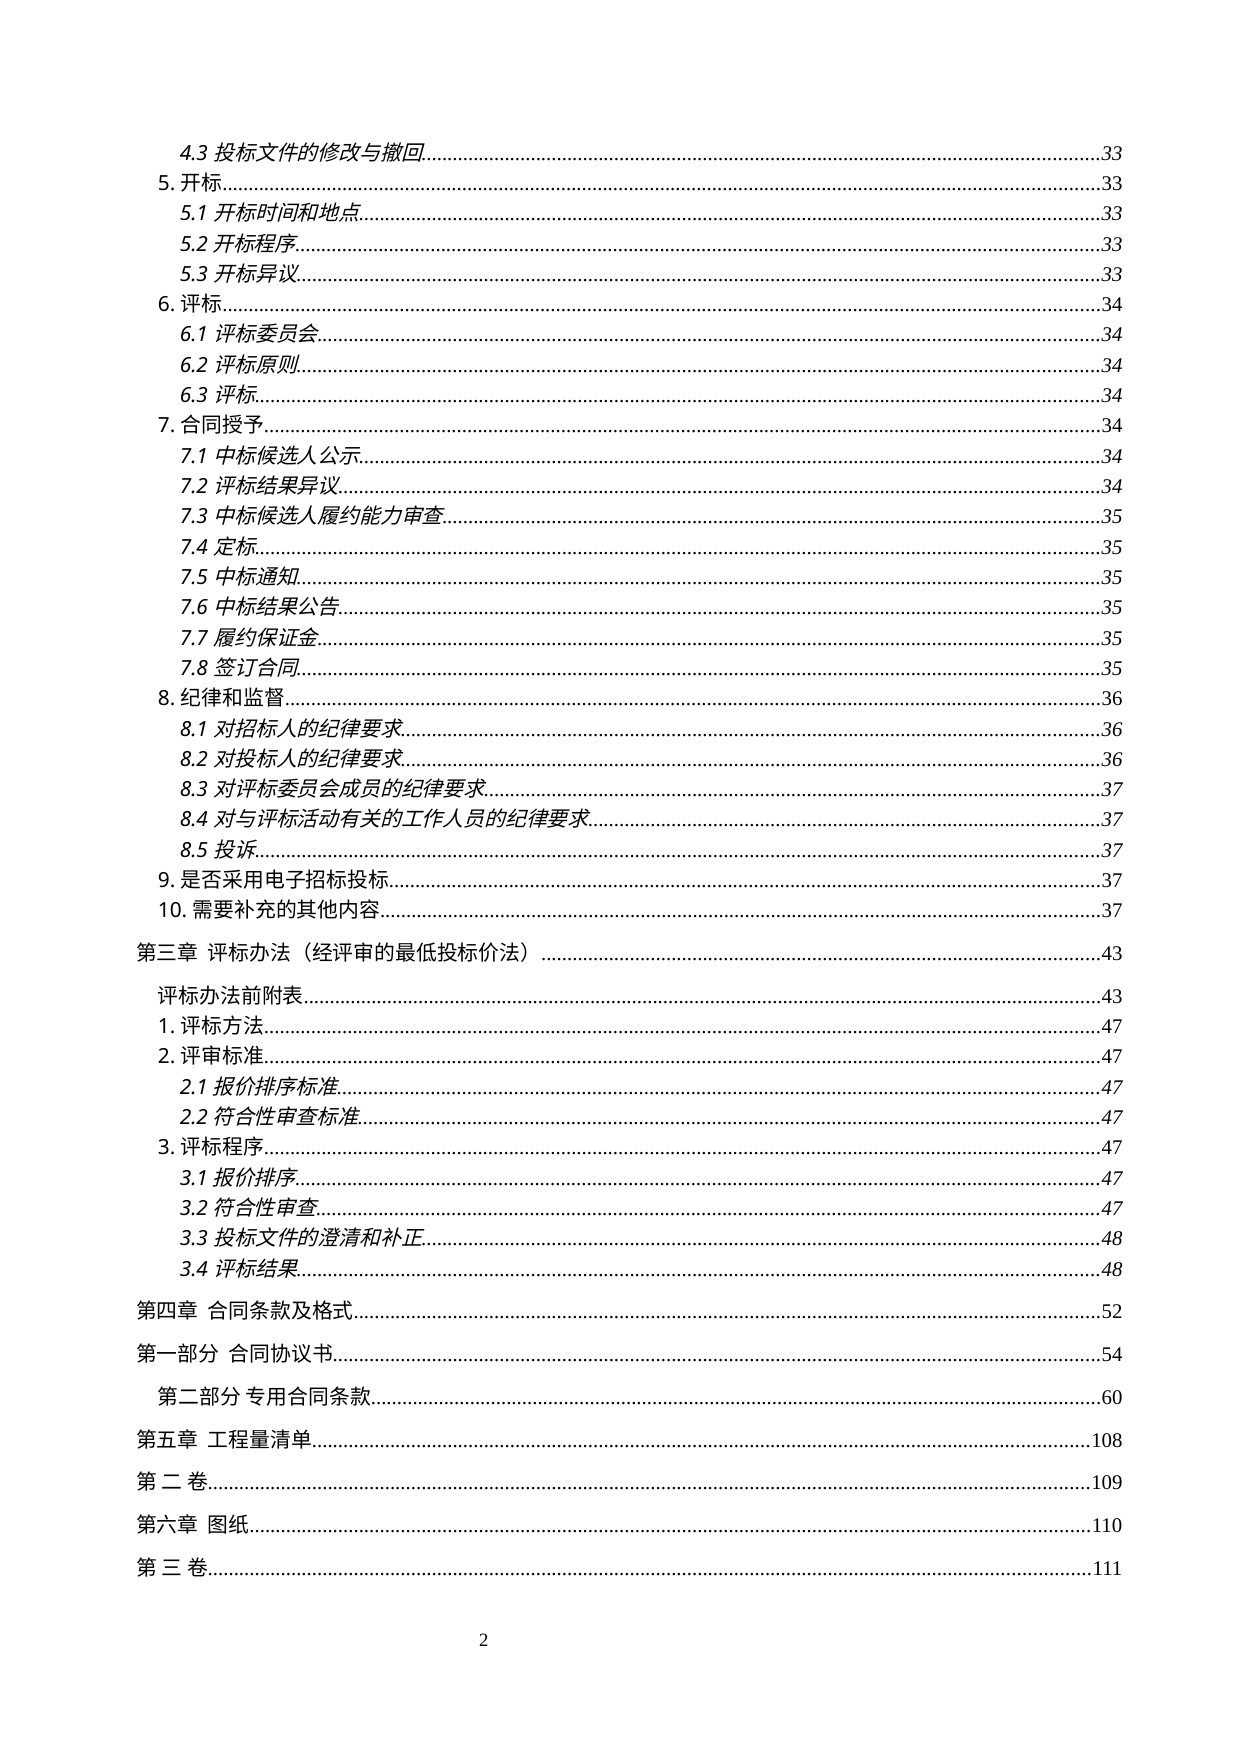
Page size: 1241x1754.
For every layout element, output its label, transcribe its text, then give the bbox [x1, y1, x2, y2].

text 4.3 投标文件的修改与撤回 33 [179, 136, 1122, 166]
text 7.3 中标候选人履约能力审查 35 [179, 499, 1122, 530]
text 2.1报价排序标准 47 [179, 1070, 1122, 1100]
text 8.4 对与评标活动有关的工作人员的纪律要求 37 [179, 803, 1122, 833]
text 2. 评审标准 47 [158, 1040, 1122, 1070]
text 8.2 对投标人的纪律要求 36 [179, 742, 1122, 772]
text 6.2 评标原则 34 [179, 348, 1122, 378]
text 第 三 卷 111 [136, 1551, 1122, 1581]
text 7.5 中标通知 35 [179, 560, 1122, 591]
text 3.1报价排序 47 [179, 1161, 1122, 1191]
text 7.2 评标结果异议 34 [179, 469, 1122, 499]
text 第二部分 专用合同条款 60 [158, 1380, 1122, 1410]
text 10. 需要补充的其他内容 37 [158, 894, 1122, 924]
text 3.2符合性审查 47 [179, 1191, 1122, 1222]
text 7. 合同授予 34 [158, 409, 1122, 439]
text 7.8 签订合同 35 [179, 651, 1122, 681]
text 5.3 开标异议 33 [179, 257, 1122, 287]
text 第一部分 合同协议书 54 [136, 1337, 1122, 1368]
text 8.1 对招标人的纪律要求 36 [179, 712, 1122, 742]
text 7.7 履约保证金 35 [179, 621, 1122, 651]
text 3.4 评标结果 48 [179, 1252, 1122, 1282]
text 第 二 卷 109 [136, 1466, 1122, 1496]
text 5.1 开标时间和地点 33 [179, 196, 1122, 227]
text 3. 评标程序 47 [158, 1131, 1122, 1161]
text 5. 开标 33 [158, 166, 1122, 196]
text 2.2符合性审查标准 47 [179, 1100, 1122, 1131]
text 7.4 定标 35 [179, 530, 1122, 560]
text 第三章 评标办法（经评审的最低投标价法） 43 [136, 936, 1122, 967]
text 第五章 工程量清单 108 [136, 1423, 1122, 1453]
text 6.1 评标委员会 34 [179, 318, 1122, 348]
text 3.3 投标文件的澄清和补正 48 [179, 1222, 1122, 1252]
text 6. 评标 34 [158, 287, 1122, 318]
text 第六章 图纸 110 [136, 1508, 1122, 1538]
text 7.6 中标结果公告 35 [179, 591, 1122, 621]
text 8. 纪律和监督 36 [158, 681, 1122, 712]
text 1. 评标方法 47 [158, 1009, 1122, 1040]
text 评标办法前附表 43 [158, 979, 1122, 1009]
text 8.5 投诉 37 [179, 833, 1122, 863]
text 9. 是否采用电子招标投标 37 [158, 863, 1122, 894]
text 5.2开标程序 33 [179, 227, 1122, 257]
text 第四章 合同条款及格式 52 [136, 1295, 1122, 1325]
text 7.1 中标候选人公示 34 [179, 439, 1122, 469]
text 6.3 评标 34 [179, 378, 1122, 409]
text 8.3 对评标委员会成员的纪律要求 37 [179, 772, 1122, 803]
